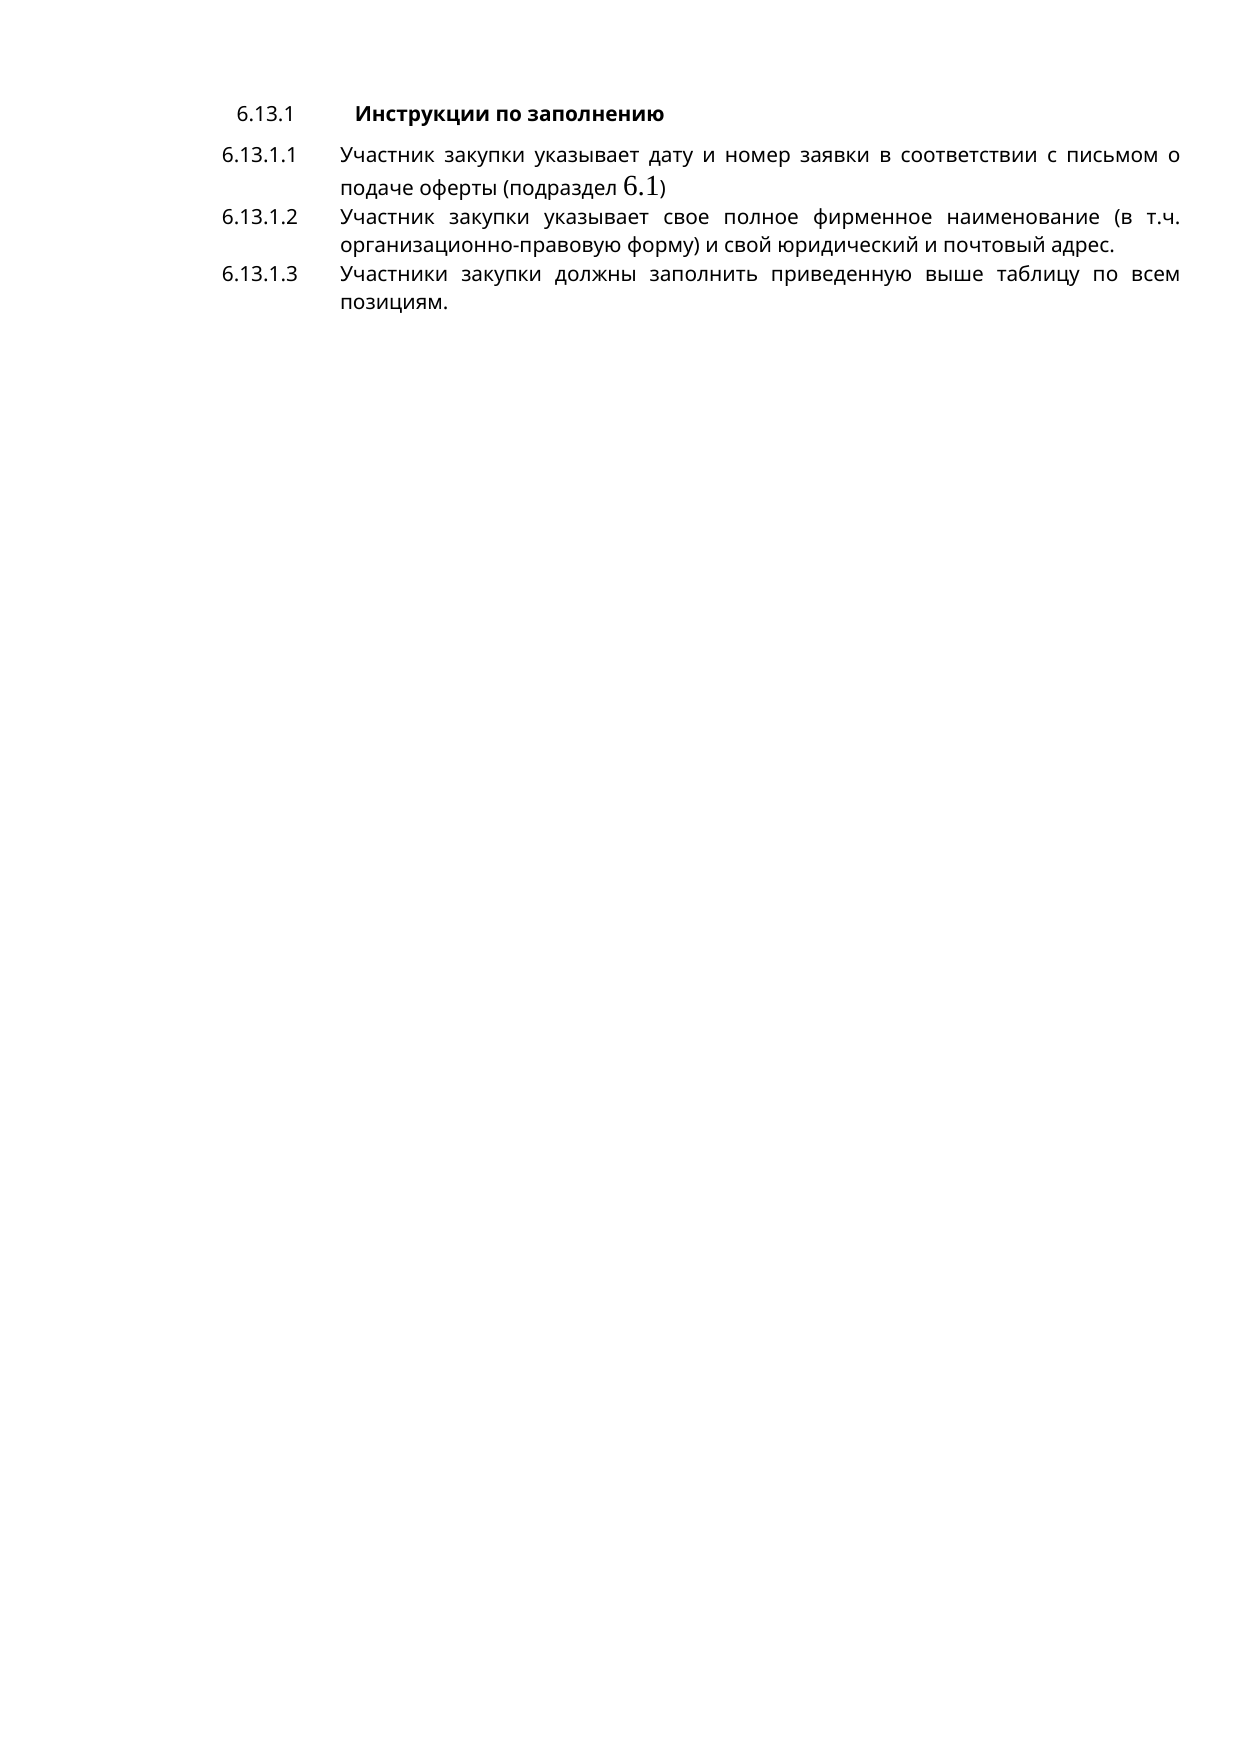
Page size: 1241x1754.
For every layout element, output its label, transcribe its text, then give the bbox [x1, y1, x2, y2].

list Участник закупки указывает свое полное фирменное наименование (в т.ч. организационно-правовую форму) и свой юридический и почтовый адрес. [222, 202, 1181, 259]
list Участники закупки должны заполнить приведенную выше таблицу по всем позициям. [222, 259, 1181, 316]
list Участник закупки указывает дату и номер заявки в соответствии с письмом о подаче оферты (подраздел 6.1) [222, 140, 1181, 202]
list Инструкции по заполнению [236, 99, 1181, 127]
